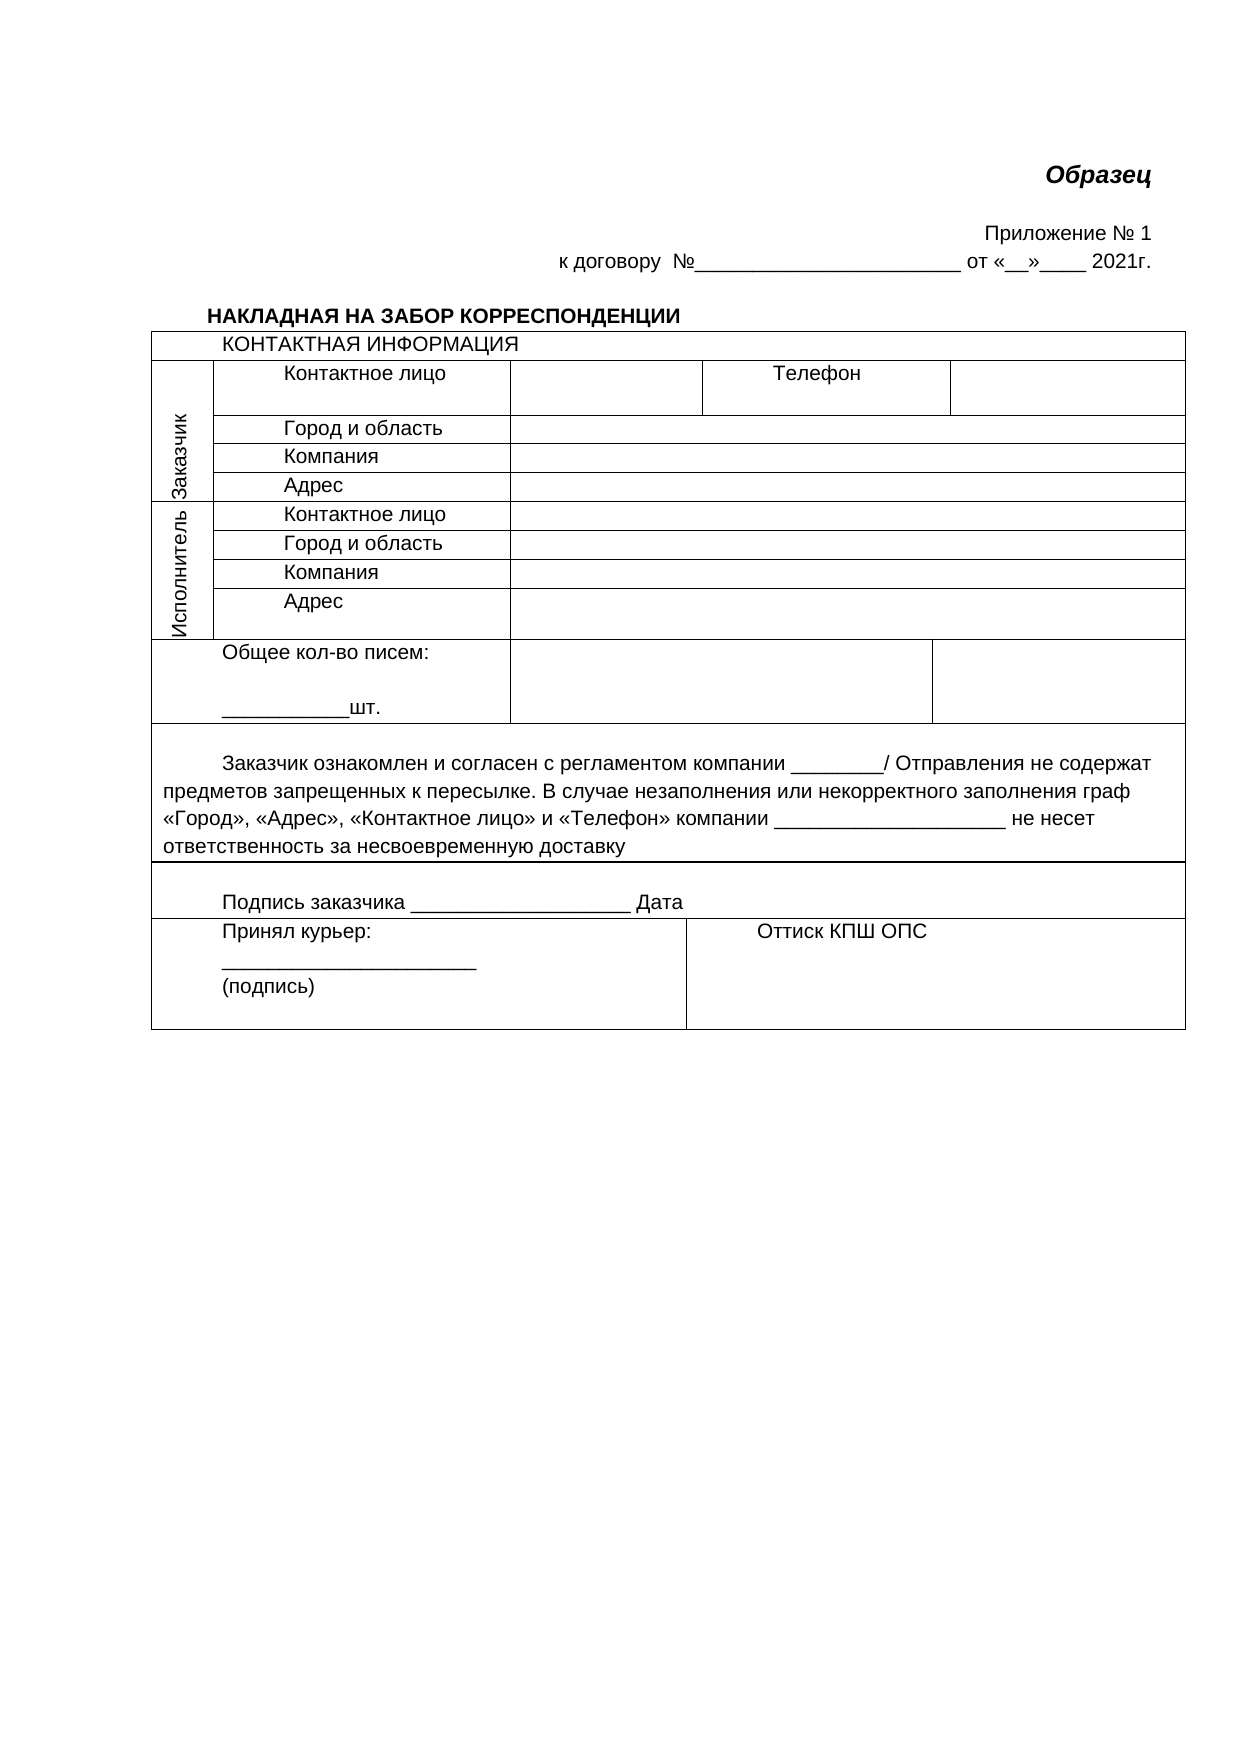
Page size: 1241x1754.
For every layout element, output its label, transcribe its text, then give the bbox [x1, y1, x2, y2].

table_cell Телефон [703, 361, 950, 414]
table_cell [511, 560, 1185, 588]
table_header КОНТАКТНАЯ ИНФОРМАЦИЯ [152, 332, 1185, 360]
table_cell [511, 416, 1185, 443]
table_cell Город и область [214, 416, 510, 443]
table_cell Город и область [214, 531, 510, 559]
table_cell Подпись заказчика ___________________ Дата [152, 863, 1185, 918]
table_cell Контактное лицо [214, 361, 510, 414]
table_cell [511, 502, 1185, 530]
table_cell Принял курьер: ______________________ (подпись) [152, 919, 686, 1029]
text НАКЛАДНАЯ НА ЗАБОР КОРРЕСПОНДЕНЦИИ [148, 303, 1152, 327]
text Приложение № 1 [148, 221, 1152, 245]
table_cell Общее кол-во писем: ___________шт. [152, 640, 510, 723]
table_cell Адрес [214, 473, 510, 501]
table_cell [511, 444, 1185, 472]
table_cell Исполнитель [152, 502, 213, 639]
text к договору №_______________________ от «__»____ 2021г. [148, 248, 1152, 272]
table_cell Заказчик [152, 361, 213, 501]
table_cell Заказчик ознакомлен и согласен с регламентом компании ________/ Отправления не содержат предметов запрещенных к пересылке. В случае незаполнения или некорректного заполнения граф «Город», «Адрес», «Контактное лицо» и «Телефон» компании ____________________ не несет ответственность за несвоевременную доставку [152, 724, 1185, 861]
table_cell [511, 473, 1185, 501]
table_cell Компания [214, 560, 510, 588]
table_cell [511, 640, 932, 723]
table_cell [511, 531, 1185, 559]
table_cell Компания [214, 444, 510, 472]
table_cell Адрес [214, 589, 510, 639]
text Образец [148, 161, 1152, 189]
table_cell Оттиск КПШ ОПС [687, 919, 1185, 1029]
table_cell [951, 361, 1185, 414]
table_cell [933, 640, 1185, 723]
table_cell [511, 589, 1185, 639]
table_cell Контактное лицо [214, 502, 510, 530]
table_cell [511, 361, 702, 414]
